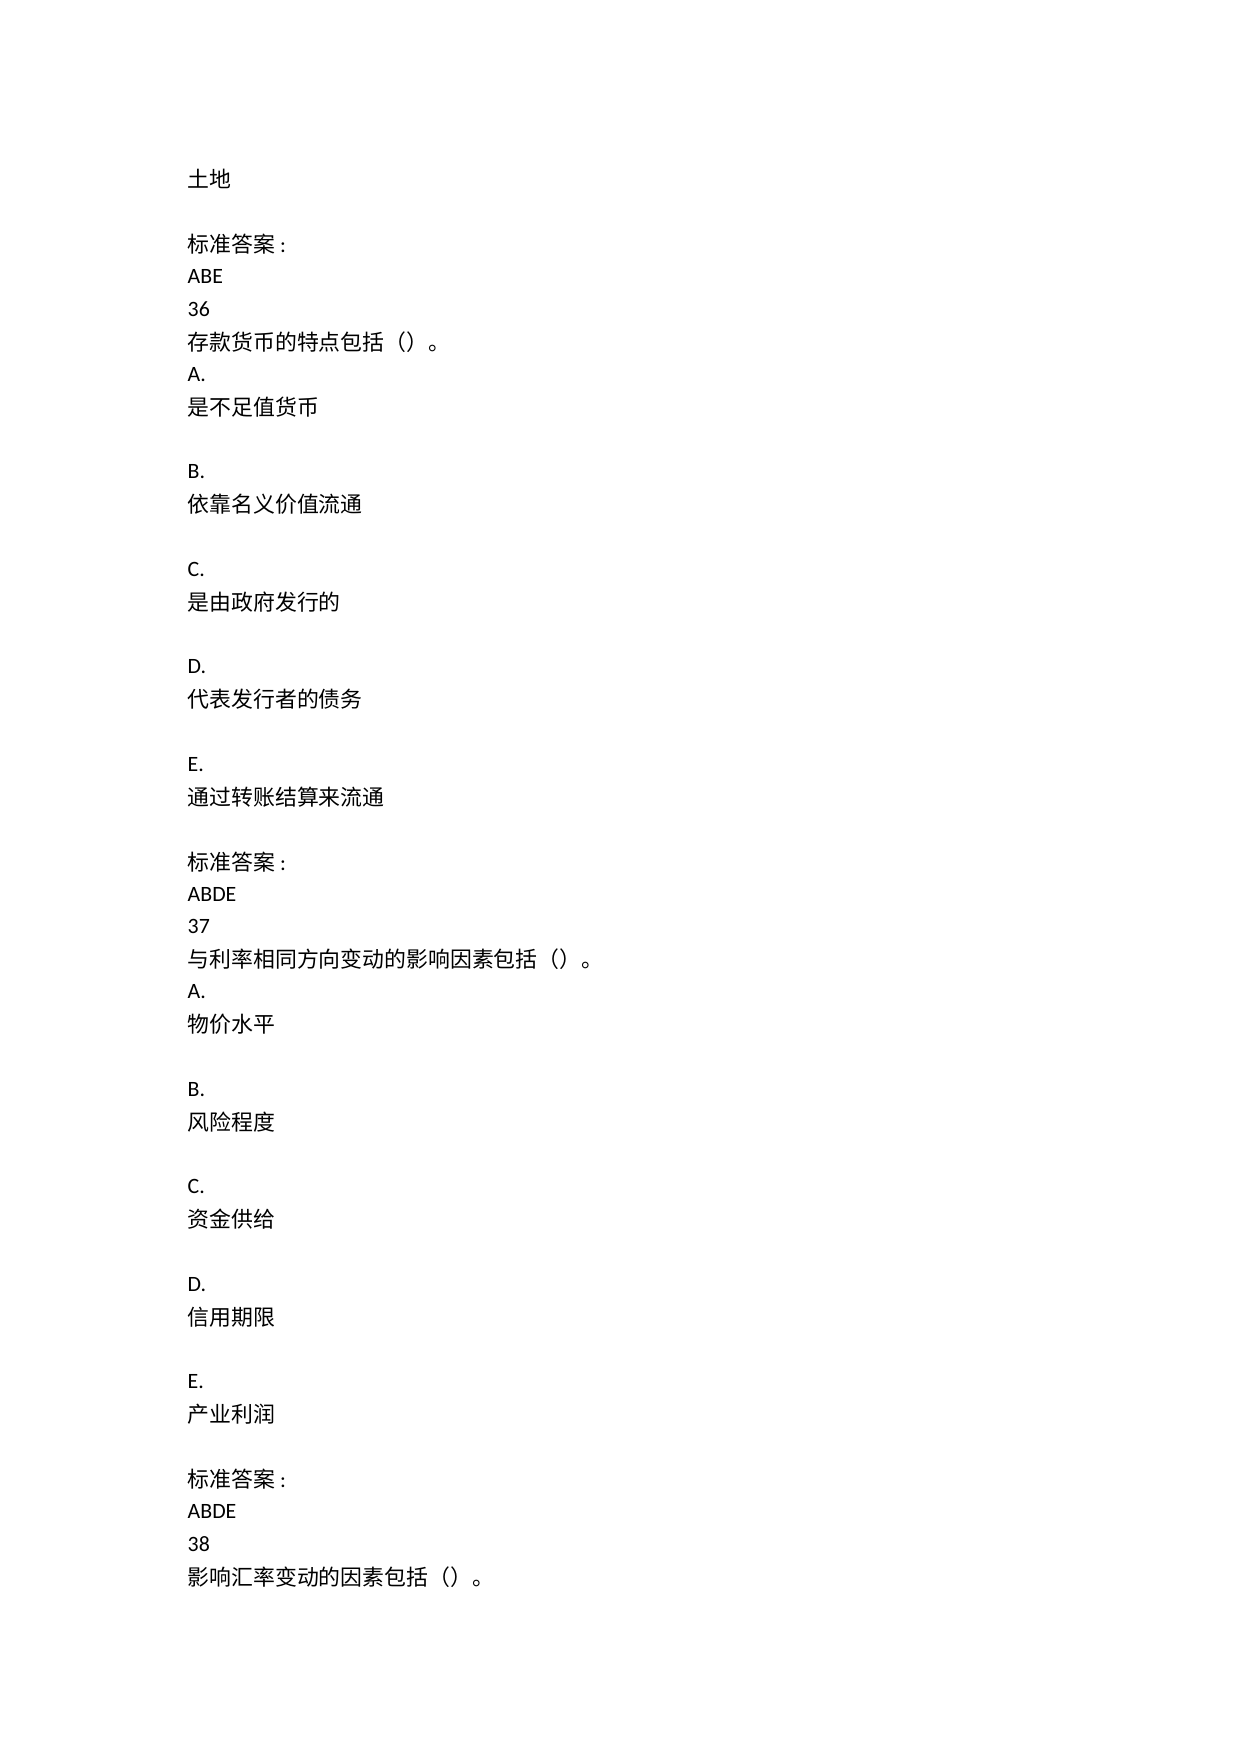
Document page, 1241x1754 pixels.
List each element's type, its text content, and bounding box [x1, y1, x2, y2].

text 37 [187, 909, 1053, 942]
text 物价水平 [187, 1007, 1053, 1039]
text 风险程度 [187, 1104, 1053, 1137]
text 代表发行者的债务 [187, 682, 1053, 714]
text A. [187, 357, 1053, 389]
text 是由政府发行的 [187, 584, 1053, 617]
text D. [187, 1267, 1053, 1299]
text ABE [187, 259, 1053, 292]
text 存款货币的特点包括（）。 [187, 324, 1053, 357]
text C. [187, 1169, 1053, 1202]
text 通过转账结算来流通 [187, 779, 1053, 812]
text B. [187, 1072, 1053, 1104]
text C. [187, 552, 1053, 584]
text 资金供给 [187, 1202, 1053, 1234]
text ABDE [187, 877, 1053, 909]
text E. [187, 1364, 1053, 1397]
text 与利率相同方向变动的影响因素包括（）。 [187, 942, 1053, 974]
text 信用期限 [187, 1299, 1053, 1332]
text A. [187, 974, 1053, 1007]
text E. [187, 747, 1053, 779]
text 影响汇率变动的因素包括（）。 [187, 1559, 1053, 1592]
text 36 [187, 292, 1053, 324]
text B. [187, 454, 1053, 487]
text 标准答案 : [187, 844, 1053, 877]
text 标准答案 : [187, 1462, 1053, 1494]
text 产业利润 [187, 1397, 1053, 1429]
text 土地 [187, 162, 1053, 194]
text 是不足值货币 [187, 389, 1053, 422]
text 标准答案 : [187, 227, 1053, 259]
text D. [187, 649, 1053, 682]
text ABDE [187, 1494, 1053, 1527]
text 依靠名义价值流通 [187, 487, 1053, 519]
text 38 [187, 1527, 1053, 1559]
